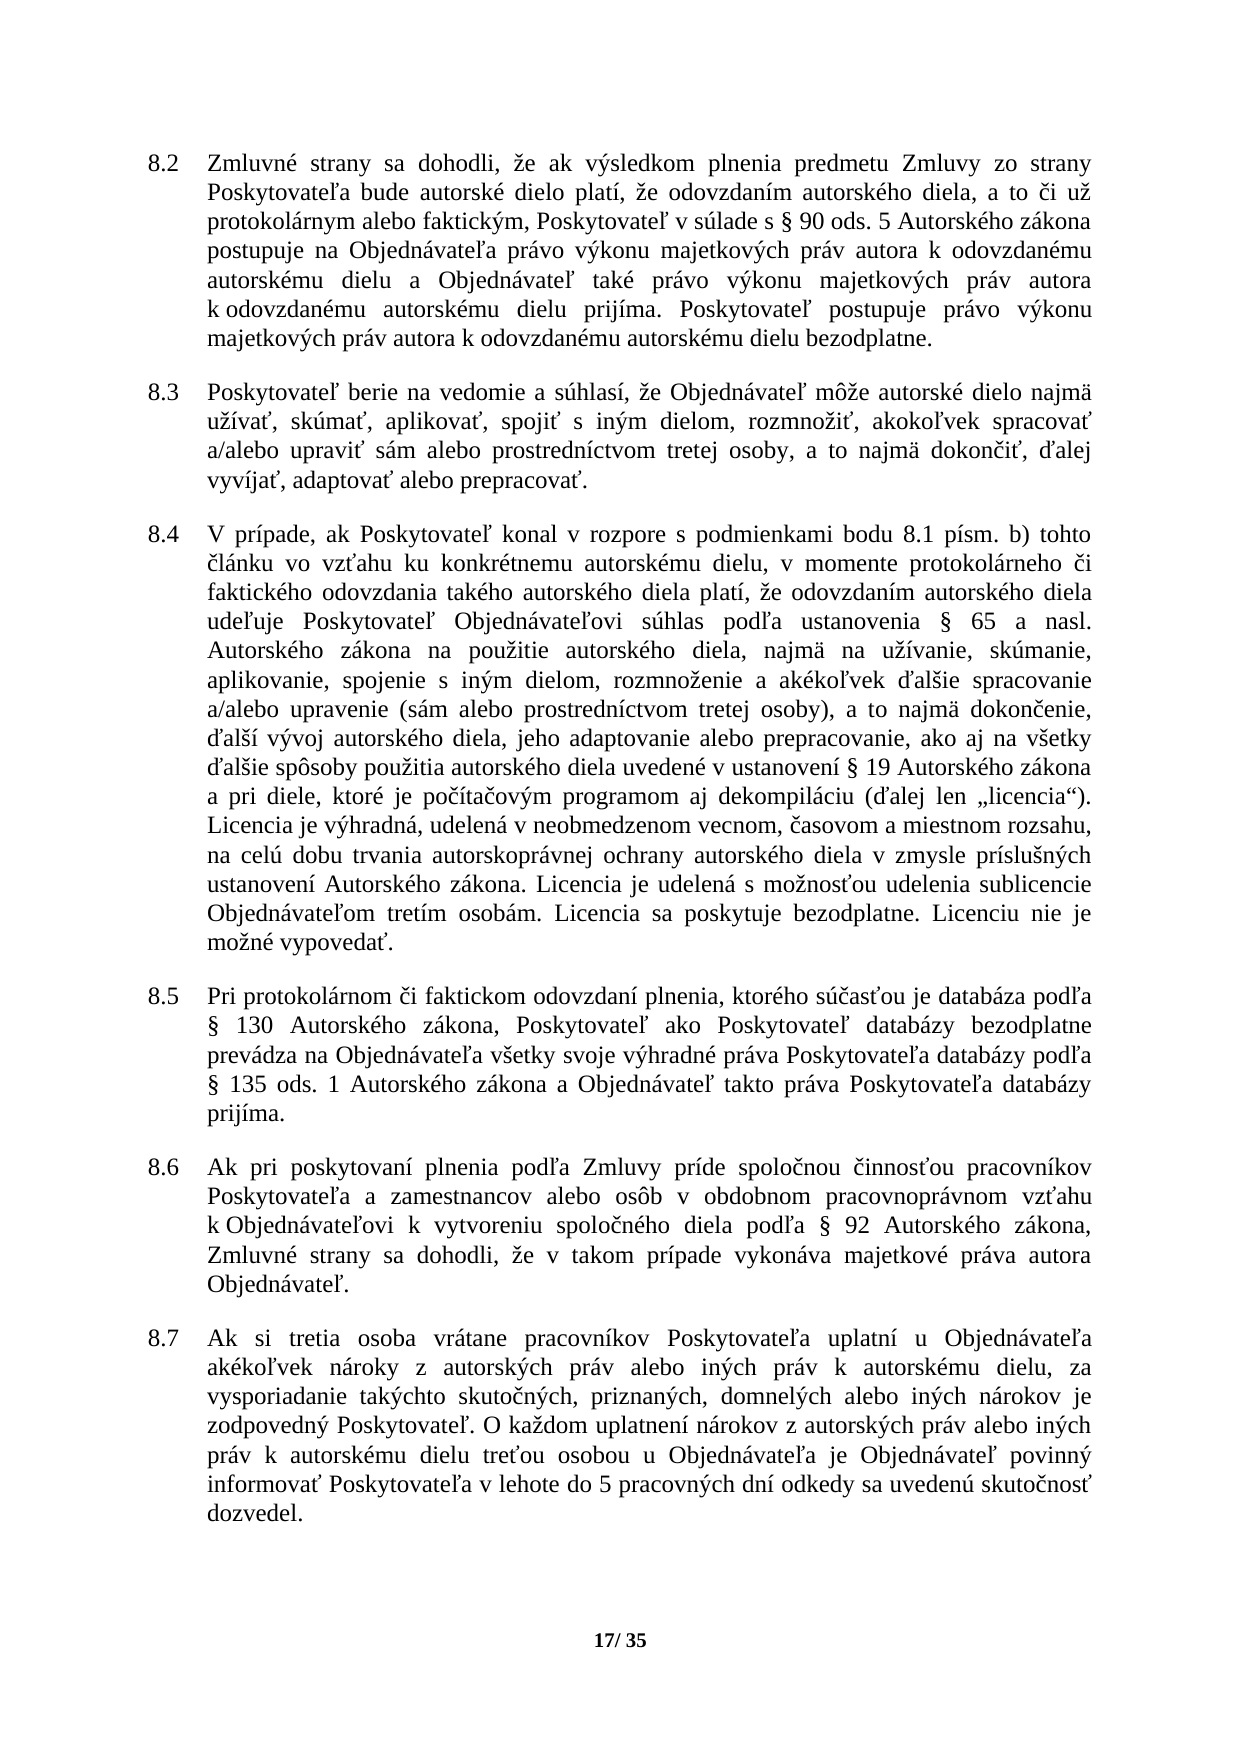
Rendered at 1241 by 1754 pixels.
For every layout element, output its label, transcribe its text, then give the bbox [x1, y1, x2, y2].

list Zmluvné strany sa dohodli, že ak výsledkom plnenia predmetu Zmluvy zo strany Poskytovateľa bude autorské dielo platí, že odovzdaním autorského diela, a to či už protokolárnym alebo faktickým, Poskytovateľ v súlade s § 90 ods. 5 Autorského zákona postupuje na Objednávateľa právo výkonu majetkových práv autora k odovzdanému autorskému dielu a Objednávateľ také právo výkonu majetkových práv autora k odovzdanému autorskému dielu prijíma. Poskytovateľ postupuje právo výkonu majetkových práv autora k odovzdanému autorskému dielu bezodplatne. [148, 148, 1092, 352]
list Pri protokolárnom či faktickom odovzdaní plnenia, ktorého súčasťou je databáza podľa § 130 Autorského zákona, Poskytovateľ ako Poskytovateľ databázy bezodplatne prevádza na Objednávateľa všetky svoje výhradné práva Poskytovateľa databázy podľa § 135 ods. 1 Autorského zákona a Objednávateľ takto práva Poskytovateľa databázy prijíma. [148, 981, 1092, 1127]
list Poskytovateľ berie na vedomie a súhlasí, že Objednávateľ môže autorské dielo najmä užívať, skúmať, aplikovať, spojiť s iným dielom, rozmnožiť, akokoľvek spracovať a/alebo upraviť sám alebo prostredníctvom tretej osoby, a to najmä dokončiť, ďalej vyvíjať, adaptovať alebo prepracovať. [148, 377, 1092, 493]
list Ak si tretia osoba vrátane pracovníkov Poskytovateľa uplatní u Objednávateľa akékoľvek nároky z autorských práv alebo iných práv k autorskému dielu, za vysporiadanie takýchto skutočných, priznaných, domnelých alebo iných nárokov je zodpovedný Poskytovateľ. O každom uplatnení nárokov z autorských práv alebo iných práv k autorskému dielu treťou osobou u Objednávateľa je Objednávateľ povinný informovať Poskytovateľa v lehote do 5 pracovných dní odkedy sa uvedenú skutočnosť dozvedel. [148, 1323, 1092, 1527]
list V prípade, ak Poskytovateľ konal v rozpore s podmienkami bodu 8.1 písm. b) tohto článku vo vzťahu ku konkrétnemu autorskému dielu, v momente protokolárneho či faktického odovzdania takého autorského diela platí, že odovzdaním autorského diela udeľuje Poskytovateľ Objednávateľovi súhlas podľa ustanovenia § 65 a nasl. Autorského zákona na použitie autorského diela, najmä na užívanie, skúmanie, aplikovanie, spojenie s iným dielom, rozmnoženie a akékoľvek ďalšie spracovanie a/alebo upravenie (sám alebo prostredníctvom tretej osoby), a to najmä dokončenie, ďalší vývoj autorského diela, jeho adaptovanie alebo prepracovanie, ako aj na všetky ďalšie spôsoby použitia autorského diela uvedené v ustanovení § 19 Autorského zákona a pri diele, ktoré je počítačovým programom aj dekompiláciu (ďalej len „licencia“). Licencia je výhradná, udelená v neobmedzenom vecnom, časovom a miestnom rozsahu, na celú dobu trvania autorskoprávnej ochrany autorského diela v zmysle príslušných ustanovení Autorského zákona. Licencia je udelená s možnosťou udelenia sublicencie Objednávateľom tretím osobám. Licencia sa poskytuje bezodplatne. Licenciu nie je možné vypovedať. [148, 518, 1092, 956]
list Ak pri poskytovaní plnenia podľa Zmluvy príde spoločnou činnosťou pracovníkov Poskytovateľa a zamestnancov alebo osôb v obdobnom pracovnoprávnom vzťahu k Objednávateľovi k vytvoreniu spoločného diela podľa § 92 Autorského zákona, Zmluvné strany sa dohodli, že v takom prípade vykonáva majetkové práva autora Objednávateľ. [148, 1152, 1092, 1298]
